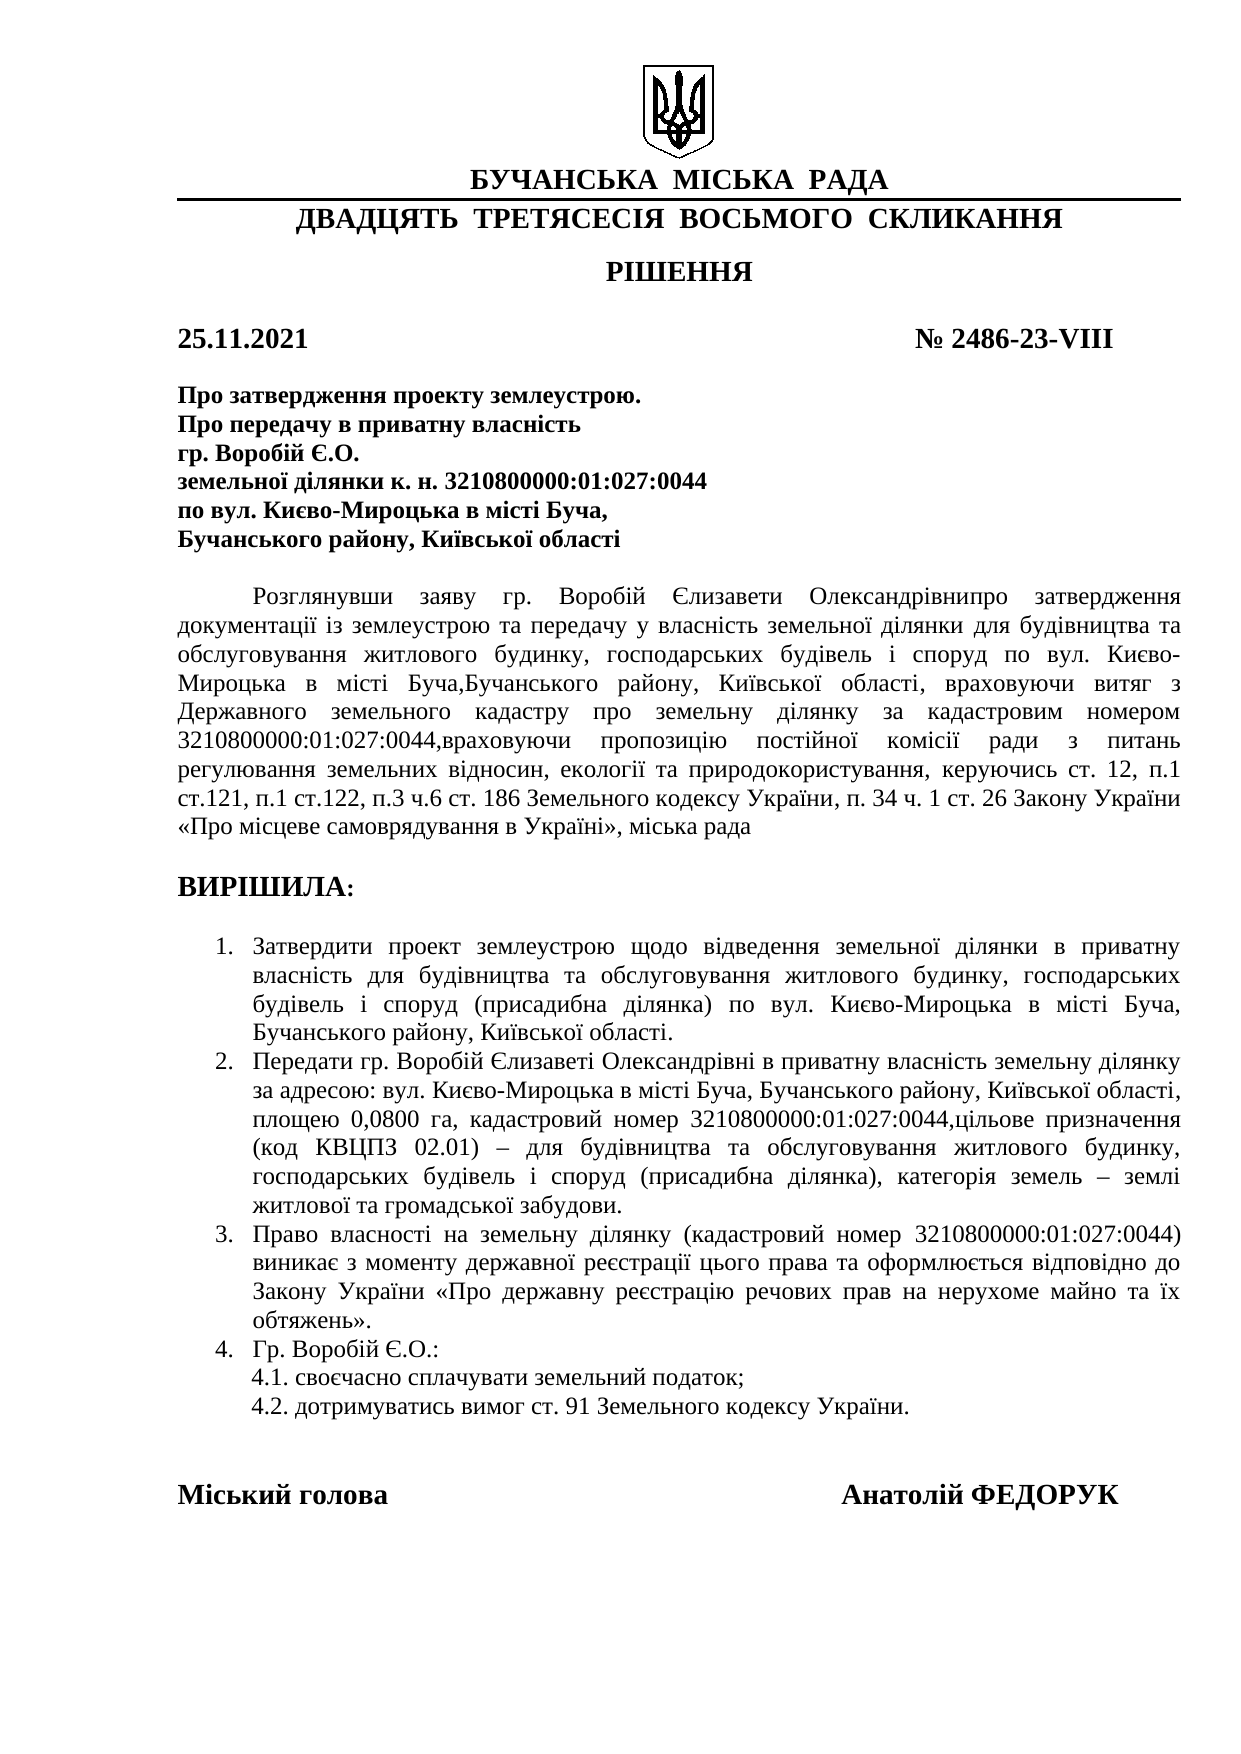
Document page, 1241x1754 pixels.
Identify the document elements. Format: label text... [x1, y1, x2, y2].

text ДВАДЦЯТЬ ТРЕТЯСЕСІЯ ВОСЬМОГО СКЛИКАННЯ [177, 201, 1181, 234]
text Бучанського району, Київської області [177, 524, 1181, 553]
list Гр. Воробій Є.О.: [215, 1334, 1181, 1362]
text по вул. Києво-Мироцька в місті Буча, [177, 495, 1181, 524]
text 4.1. своєчасно сплачувати земельний податок; [177, 1362, 1181, 1391]
text гр. Воробій Є.О. [177, 438, 1181, 466]
text БУЧАНСЬКА МІСЬКА РАДА [177, 162, 1181, 198]
text Про передачу в приватну власність [177, 409, 1181, 438]
text 4.2. дотримуватись вимог ст. 91 Земельного кодексу України. [177, 1391, 1181, 1420]
text Про затвердження проекту землеустрою. [177, 380, 1181, 409]
text Розглянувши заяву гр. Воробій Єлизавети Олександрівнипро затвердження документації із землеустрою та передачу у власність земельної ділянки для будівництва та обслуговування житлового будинку, господарських будівель і споруд по вул. Києво-Мироцька в місті Буча,Бучанського району, Київської області, враховуючи витяг з Державного земельного кадастру про земельну ділянку за кадастровим номером 3210800000:01:027:0044,враховуючи пропозицію постійної комісії ради з питань регулювання земельних відносин, екології та природокористування, керуючись ст. 12, п.1 ст.121, п.1 ст.122, п.3 ч.6 ст. 186 Земельного кодексу України, п. 34 ч. 1 ст. 26 Закону України «Про місцеве самоврядування в Україні», міська рада [177, 581, 1181, 840]
list Право власності на земельну ділянку (кадастровий номер 3210800000:01:027:0044) виникає з моменту державної реєстрації цього права та оформлюється відповідно до Закону України «Про державну реєстрацію речових прав на нерухоме майно та їх обтяжень». [215, 1219, 1181, 1334]
list Затвердити проект землеустрою щодо відведення земельної ділянки в приватну власність для будівництва та обслуговування житлового будинку, господарських будівель і споруд (присадибна ділянка) по вул. Києво-Мироцька в місті Буча, Бучанського району, Київської області. [215, 931, 1181, 1046]
text ВИРІШИЛА: [177, 869, 1181, 902]
text Міський голова Анатолій ФЕДОРУК [177, 1477, 1181, 1511]
text РІШЕННЯ [177, 254, 1181, 287]
text земельної ділянки к. н. 3210800000:01:027:0044 [177, 466, 1181, 495]
list Передати гр. Воробій Єлизаветі Олександрівні в приватну власність земельну ділянку за адресою: вул. Києво-Мироцька в місті Буча, Бучанського району, Київської області, площею 0,0800 га, кадастровий номер 3210800000:01:027:0044,цільове призначення (код КВЦПЗ 02.01) – для будівництва та обслуговування житлового будинку, господарських будівель і споруд (присадибна ділянка), категорія земель – землі житлової та громадської забудови. [215, 1046, 1181, 1219]
text 25.11.2021 № 2486-23-VІІІ [177, 321, 1181, 354]
